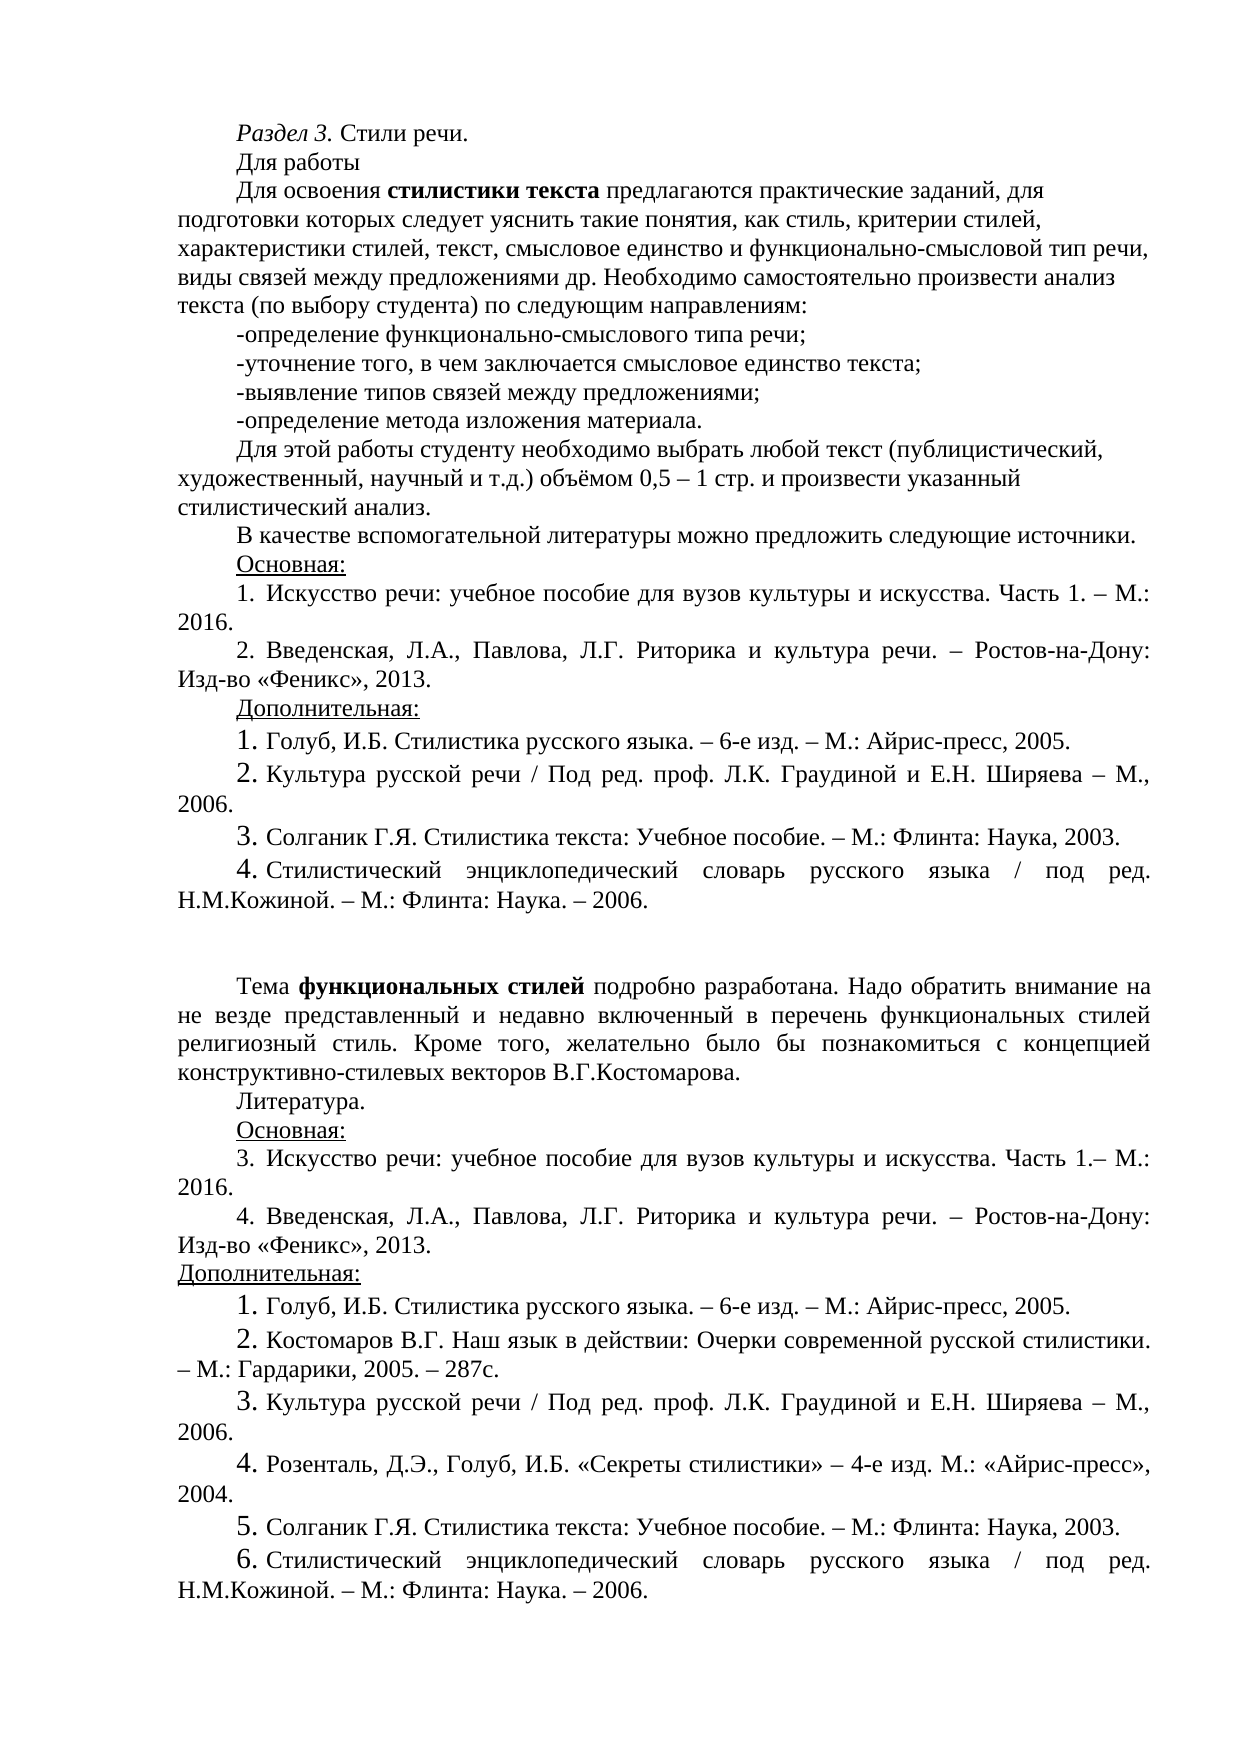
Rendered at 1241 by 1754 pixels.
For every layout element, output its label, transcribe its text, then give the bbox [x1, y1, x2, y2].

text Тема функциональных стилей подробно разработана. Надо обратить внимание на не везде представленный и недавно включенный в перечень функциональных стилей религиозный стиль. Кроме того, желательно было бы познакомиться с концепцией конструктивно-стилевых векторов В.Г.Костомарова. [177, 971, 1152, 1086]
list Стилистический энциклопедический словарь русского языка / под ред. Н.М.Кожиной. – М.: Флинта: Наука. – 2006. [177, 851, 1152, 913]
list Стилистический энциклопедический словарь русского языка / под ред. Н.М.Кожиной. – М.: Флинта: Наука. – 2006. [177, 1541, 1152, 1603]
text В качестве вспомогательной литературы можно предложить следующие источники. [177, 521, 1152, 549]
list Голуб, И.Б. Стилистика русского языка. – 6-е изд. – М.: Айрис-пресс, 2005. [177, 722, 1152, 755]
list Искусство речи: учебное пособие для вузов культуры и искусства. Часть 1. – М.: 2016. [177, 578, 1152, 636]
text Основная: [177, 1115, 1152, 1143]
list Искусство речи: учебное пособие для вузов культуры и искусства. Часть 1.– М.: 2016. [177, 1143, 1152, 1201]
text Для этой работы студенту необходимо выбрать любой текст (публицистический, художественный, научный и т.д.) объёмом 0,5 – 1 стр. и произвести указанный стилистический анализ. [177, 434, 1152, 521]
list Голуб, И.Б. Стилистика русского языка. – 6-е изд. – М.: Айрис-пресс, 2005. [177, 1287, 1152, 1321]
list Введенская, Л.А., Павлова, Л.Г. Риторика и культура речи. – Ростов-на-Дону: Изд-во «Феникс», 2013. [177, 636, 1152, 693]
text Литература. [177, 1086, 1152, 1115]
text -выявление типов связей между предложениями; [177, 377, 1152, 406]
text Для работы [177, 147, 1152, 176]
list Культура русской речи / Под ред. проф. Л.К. Граудиной и Е.Н. Ширяева – М., 2006. [177, 755, 1152, 818]
text Раздел 3. Стили речи. [177, 118, 1152, 147]
text -определение функционально-смыслового типа речи; [177, 319, 1152, 348]
text Дополнительная: [177, 693, 1152, 722]
text -определение метода изложения материала. [177, 406, 1152, 434]
list Солганик Г.Я. Стилистика текста: Учебное пособие. – М.: Флинта: Наука, 2003. [177, 818, 1152, 851]
text Основная: [177, 549, 1152, 578]
list Введенская, Л.А., Павлова, Л.Г. Риторика и культура речи. – Ростов-на-Дону: Изд-во «Феникс», 2013. [177, 1201, 1152, 1258]
text Дополнительная: [177, 1258, 1152, 1287]
list Солганик Г.Я. Стилистика текста: Учебное пособие. – М.: Флинта: Наука, 2003. [177, 1508, 1152, 1541]
list Культура русской речи / Под ред. проф. Л.К. Граудиной и Е.Н. Ширяева – М., 2006. [177, 1383, 1152, 1445]
text Для освоения стилистики текста предлагаются практические заданий, для подготовки которых следует уяснить такие понятия, как стиль, критерии стилей, характеристики стилей, текст, смысловое единство и функционально-смысловой тип речи, виды связей между предложениями др. Необходимо самостоятельно произвести анализ текста (по выбору студента) по следующим направлениям: [177, 176, 1152, 319]
list Розенталь, Д.Э., Голуб, И.Б. «Секреты стилистики» – 4-е изд. М.: «Айрис-пресс», 2004. [177, 1445, 1152, 1508]
text -уточнение того, в чем заключается смысловое единство текста; [177, 348, 1152, 377]
list Костомаров В.Г. Наш язык в действии: Очерки современной русской стилистики. – М.: Гардарики, 2005. – 287с. [177, 1321, 1152, 1383]
